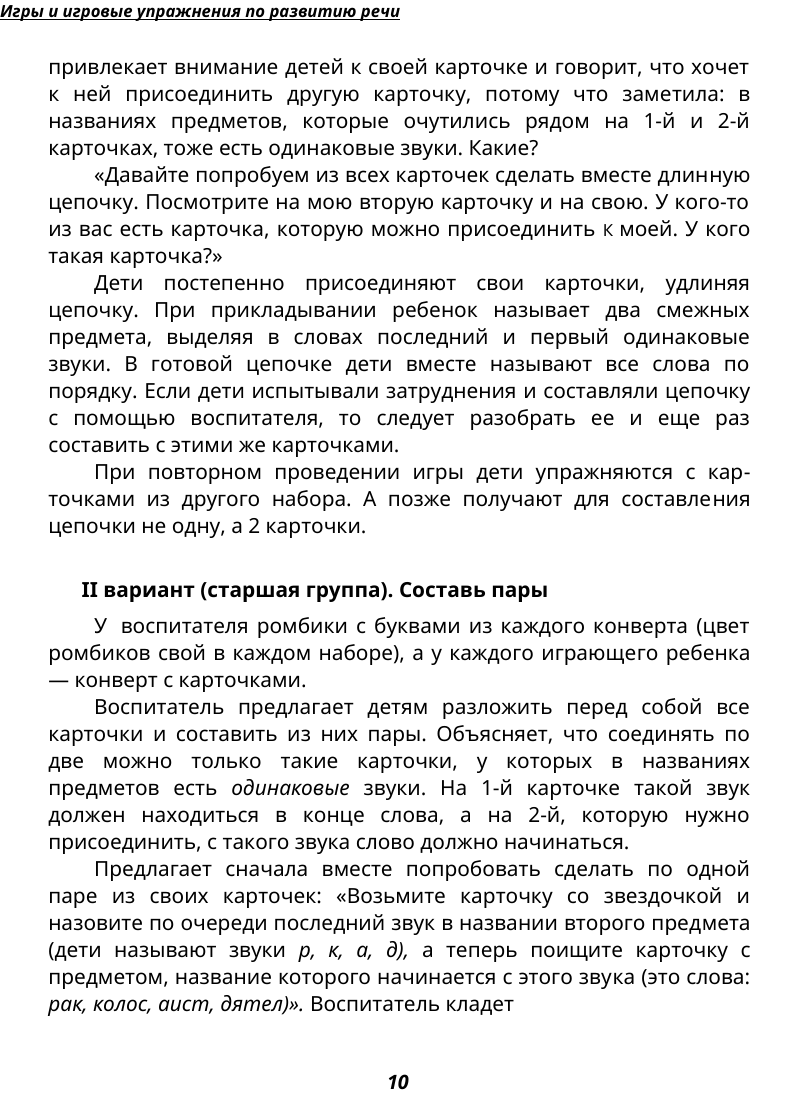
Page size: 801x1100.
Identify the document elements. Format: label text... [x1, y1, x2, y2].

text привлекает внимание детей к своей карточке и говорит, что хочет к ней присоединить другую карточку, потому что заметила: в названиях предметов, которые очутились рядом на 1-й и 2-й карточках, тоже есть одинаковые звуки. Какие? [48, 53, 750, 161]
text При повторном проведении игры дети упражняются с карточками из другого набора. А позже получают для составления цепочки не одну, а 2 карточки. [48, 458, 750, 539]
text «Давайте попробуем из всех карточек сделать вместе длинную цепочку. Посмотрите на мою вторую карточку и на свою. У кого-то из вас есть карточка, которую можно присоединить К моей. У кого такая карточка?» [48, 161, 750, 269]
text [48, 855, 750, 1017]
text Воспитатель предлагает детям разложить перед собой все карточки и составить из них пары. Объясняет, что соединять по две можно только такие карточки, у которых в названиях предметов есть одинаковые звуки. На 1-й карточке такой звук должен находиться в конце слова, а на 2-й, которую нужно присоединить, с такого звука слово должно начинаться. [48, 693, 750, 855]
text Дети постепенно присоединяют свои карточки, удлиняя цепочку. При прикладывании ребенок называет два смежных предмета, выделяя в словах последний и первый одинаковые звуки. В готовой цепочке дети вместе называют все слова по порядку. Если дети испытывали затруднения и составляли цепочку с помощью воспитателя, то следует разобрать ее и еще раз составить с этими же карточками. [48, 269, 750, 458]
text У воспитателя ромбики с буквами из каждого конверта (цвет ромбиков свой в каждом наборе), а у каждого играющего ребенка — конверт с карточками. [48, 612, 750, 693]
text II вариант (старшая группа). Составь пары [81, 581, 750, 602]
